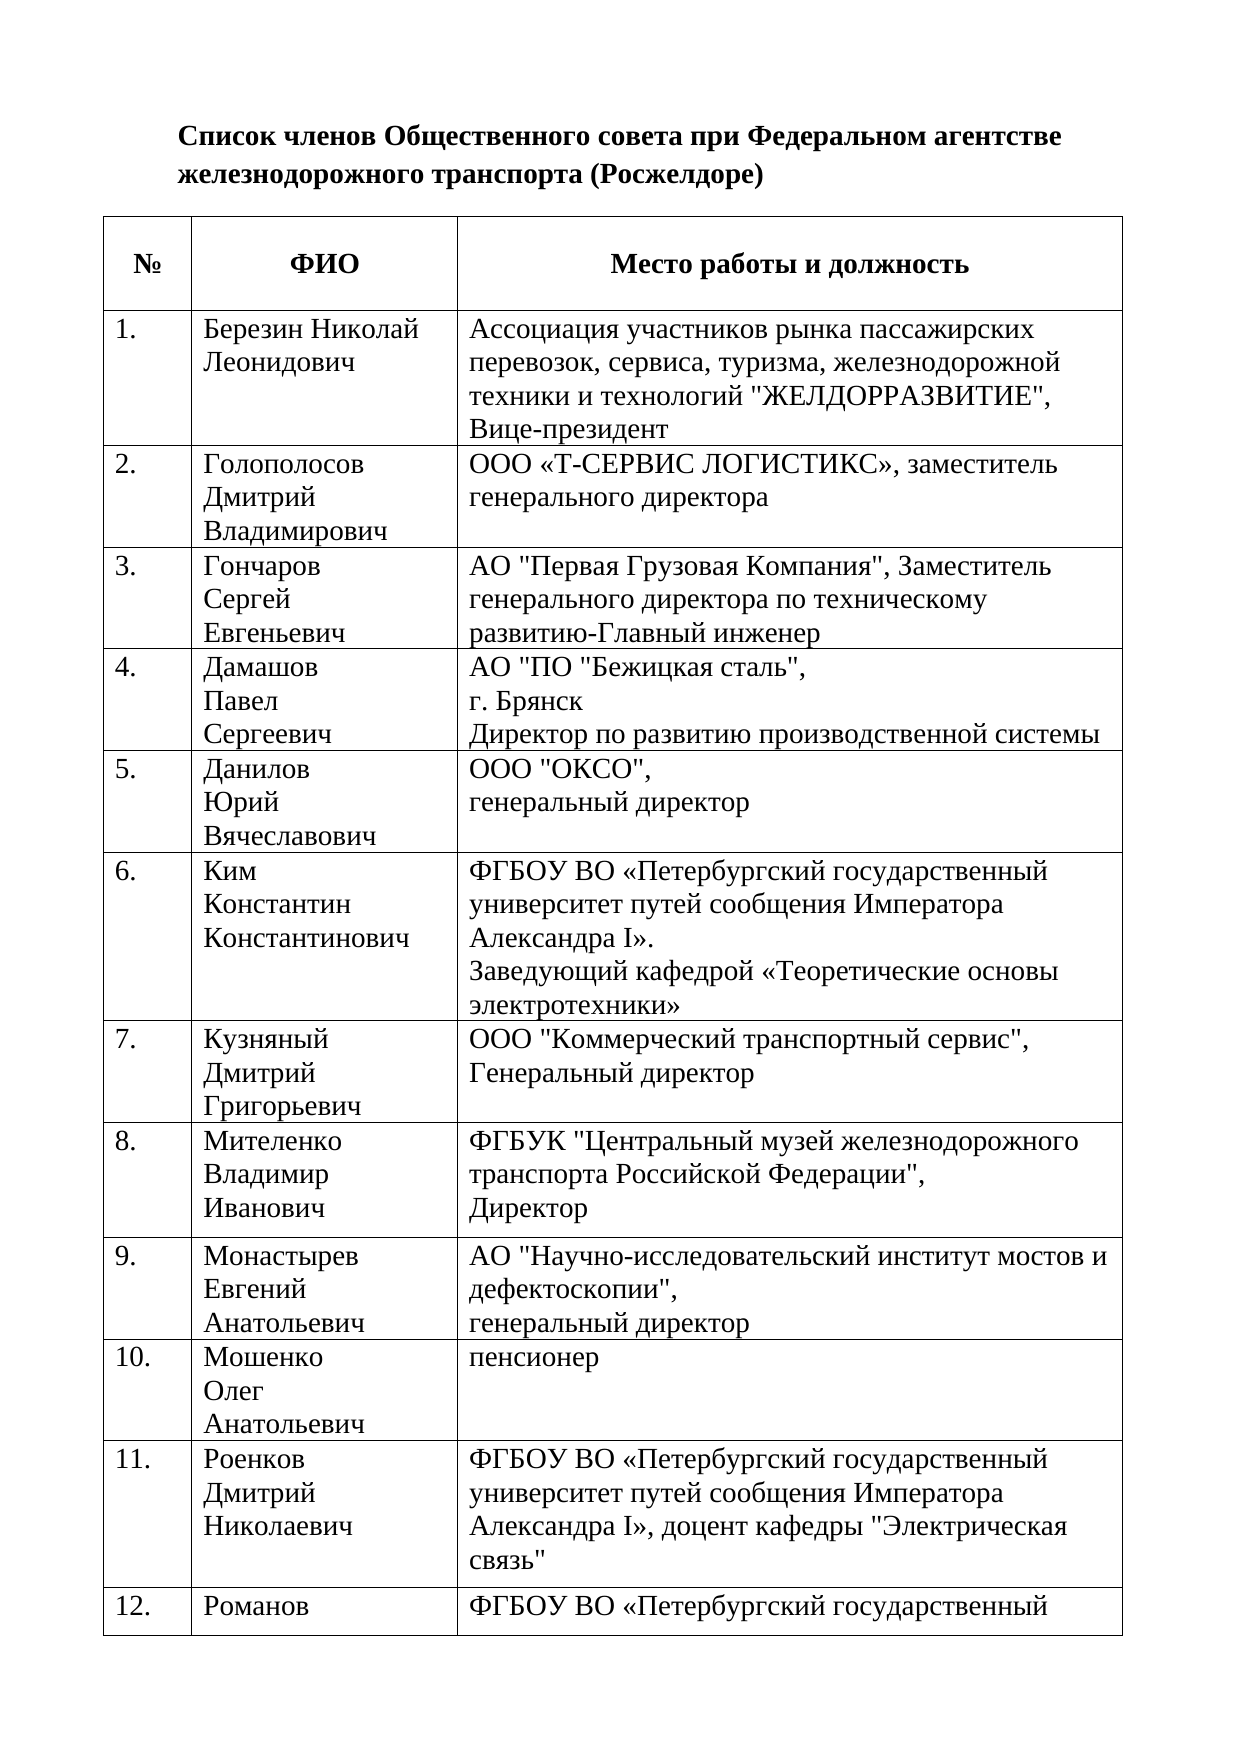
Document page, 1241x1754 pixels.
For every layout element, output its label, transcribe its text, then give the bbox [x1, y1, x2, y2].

table_cell [104, 311, 191, 445]
table_cell [104, 1123, 191, 1237]
table_cell Монастырев Евгений Анатольевич [192, 1238, 457, 1338]
table_cell [104, 649, 191, 750]
table_cell [104, 853, 191, 1020]
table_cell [192, 1588, 457, 1635]
table_cell пенсионер [458, 1340, 1122, 1440]
table_cell ФГБОУ ВО «Петербургский государственный университет путей сообщения Императора Александра I», доцент кафедры "Электрическая связь" [458, 1441, 1122, 1587]
table_cell ООО «Т-СЕРВИС ЛОГИСТИКС», заместитель генерального директора [458, 446, 1122, 547]
table_cell [104, 1238, 191, 1338]
table_cell Ким Константин Константинович [192, 853, 457, 1020]
table_cell ООО "ОКСО", генеральный директор [458, 751, 1122, 852]
table_cell Кузняный Дмитрий Григорьевич [192, 1021, 457, 1122]
table_header № [104, 217, 191, 310]
table_cell ФГБОУ ВО «Петербургский государственный университет путей сообщения Императора Александра I». Заведующий кафедрой «Теоретические основы электротехники» [458, 853, 1122, 1020]
table_cell Ассоциация участников рынка пассажирских перевозок, сервиса, туризма, железнодорожной техники и технологий "ЖЕЛДОРРАЗВИТИЕ", Вице-президент [458, 311, 1122, 445]
table_cell Гончаров Сергей Евгеньевич [192, 548, 457, 648]
table_cell [104, 751, 191, 852]
table_cell [104, 1021, 191, 1122]
table_cell Данилов Юрий Вячеславович [192, 751, 457, 852]
table_cell АО "Научно-исследовательский институт мостов и дефектоскопии", генеральный директор [458, 1238, 1122, 1338]
table_cell Роенков Дмитрий Николаевич [192, 1441, 457, 1587]
table_cell Березин Николай Леонидович [192, 311, 457, 445]
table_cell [458, 1588, 1122, 1635]
table_cell АО "Первая Грузовая Компания", Заместитель генерального директора по техническому развитию-Главный инженер [458, 548, 1122, 648]
table_cell [104, 446, 191, 547]
table_cell [104, 1441, 191, 1587]
table_cell [104, 1588, 191, 1635]
text Список членов Общественного совета при Федеральном агентстве железнодорожного транспорта (Росжелдоре) [177, 118, 1152, 190]
table_cell Мителенко Владимир Иванович [192, 1123, 457, 1237]
table_cell Дамашов Павел Сергеевич [192, 649, 457, 750]
table_cell ООО "Коммерческий транспортный сервис", Генеральный директор [458, 1021, 1122, 1122]
table_cell Голополосов Дмитрий Владимирович [192, 446, 457, 547]
table_cell ФГБУК "Центральный музей железнодорожного транспорта Российской Федерации", Директор [458, 1123, 1122, 1237]
table_cell [104, 1340, 191, 1440]
table_header Место работы и должность [458, 217, 1122, 310]
table_cell [104, 548, 191, 648]
table_header ФИО [192, 217, 457, 310]
table_cell АО "ПО "Бежицкая сталь", г. Брянск Директор по развитию производственной системы [458, 649, 1122, 750]
table_cell Мошенко Олег Анатольевич [192, 1340, 457, 1440]
